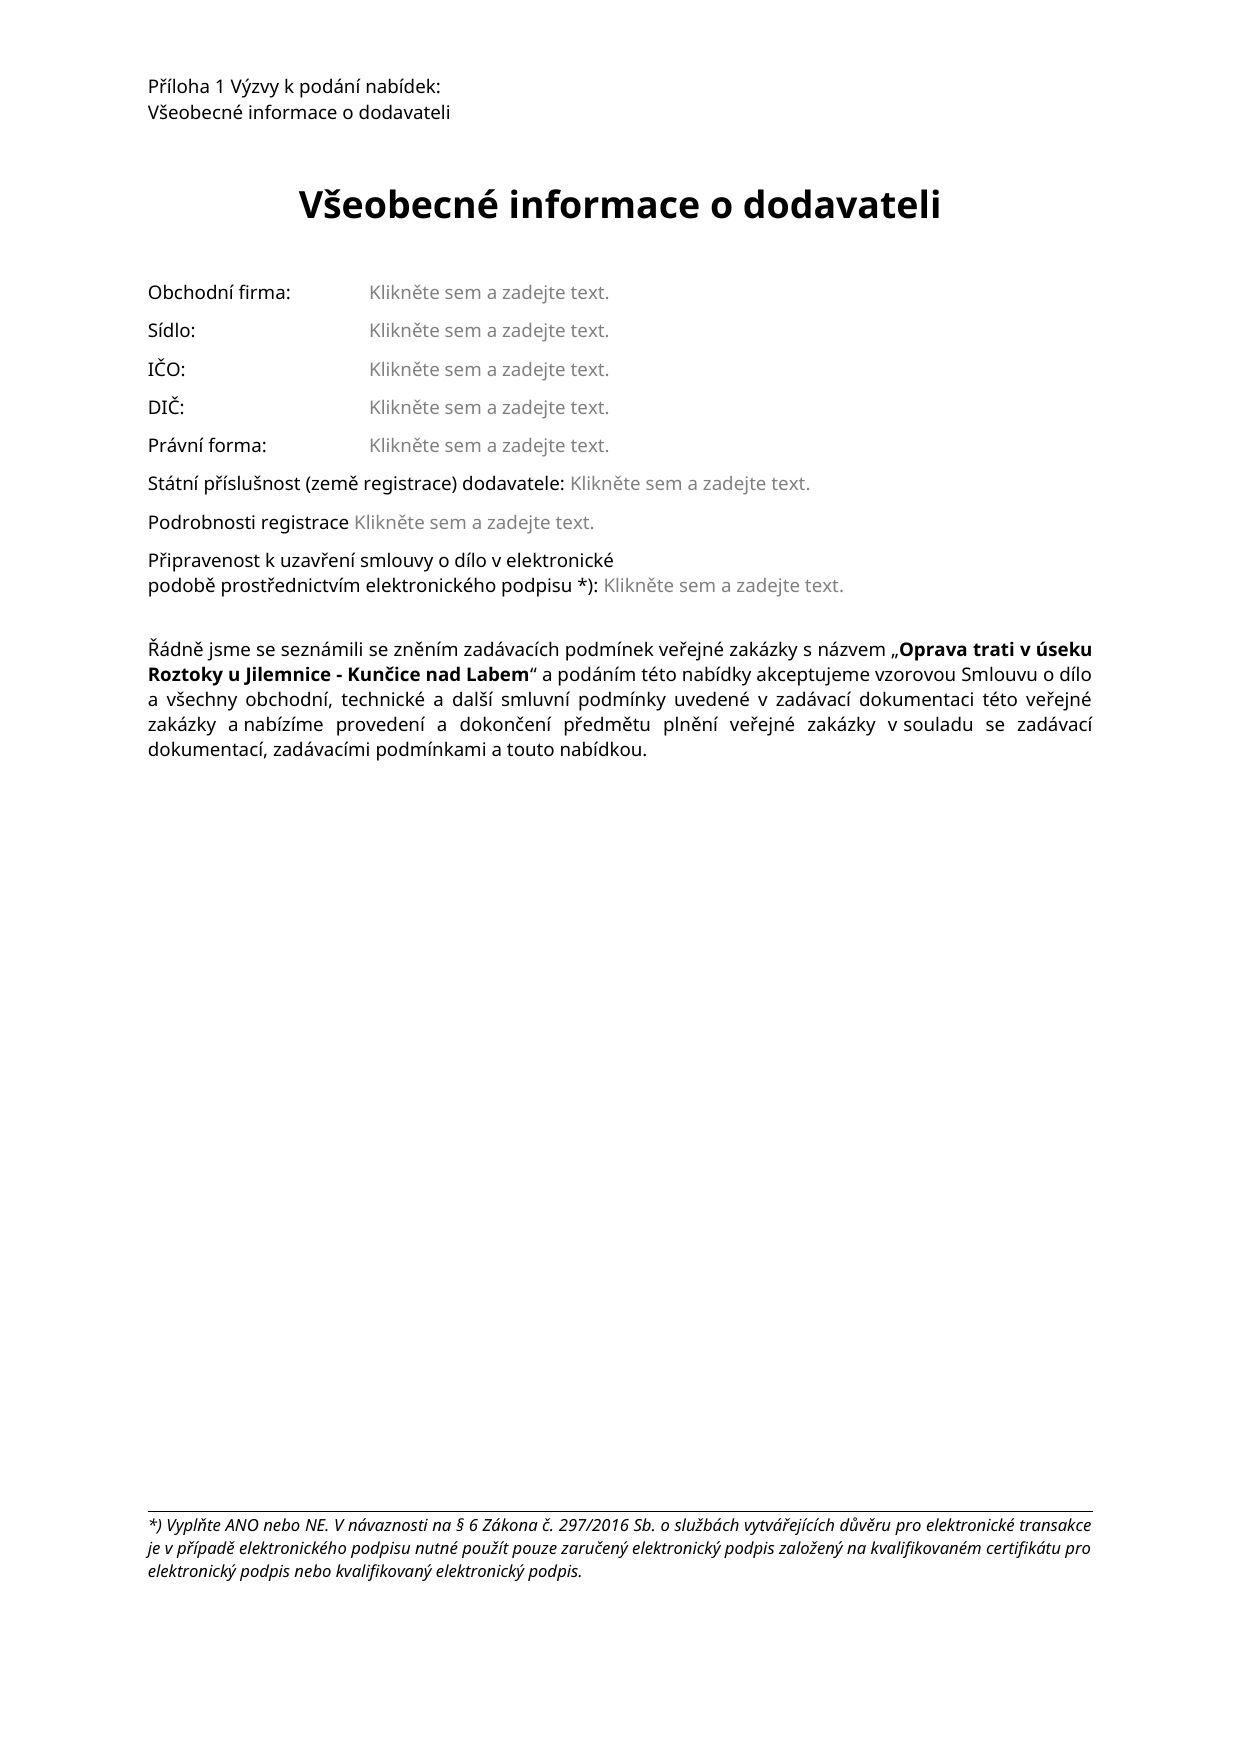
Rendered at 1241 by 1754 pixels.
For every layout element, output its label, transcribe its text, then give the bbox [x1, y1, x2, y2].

text DIČ: [148, 394, 1093, 420]
text Podrobnosti registrace [148, 509, 1093, 534]
text Státní příslušnost (země registrace) dodavatele: [148, 471, 1093, 496]
text Řádně jsme se seznámili se zněním zadávacích podmínek veřejné zakázky s názvem „Oprava trati v úseku Roztoky u Jilemnice - Kunčice nad Labem“ a podáním této nabídky akceptujeme vzorovou Smlouvu o dílo a všechny obchodní, technické a další smluvní podmínky uvedené v zadávací dokumentaci této veřejné zakázky a nabízíme provedení a dokončení předmětu plnění veřejné zakázky v souladu se zadávací dokumentací, zadávacími podmínkami a touto nabídkou. [148, 636, 1093, 761]
text podobě prostřednictvím elektronického podpisu *): [148, 573, 1093, 598]
title Všeobecné informace o dodavateli [148, 178, 1093, 229]
text IČO: [148, 356, 1093, 382]
text Obchodní firma: [148, 279, 1093, 305]
text Připravenost k uzavření smlouvy o dílo v elektronické [148, 547, 1093, 573]
text Sídlo: [148, 318, 1093, 343]
text Právní forma: [148, 432, 1093, 458]
text *) Vyplňte ANO nebo NE. V návaznosti na § 6 Zákona č. 297/2016 Sb. o službách vytvářejících důvěru pro elektronické transakce je v případě elektronického podpisu nutné použít pouze zaručený elektronický podpis založený na kvalifikovaném certifikátu pro elektronický podpis nebo kvalifikovaný elektronický podpis. [148, 1512, 1093, 1582]
